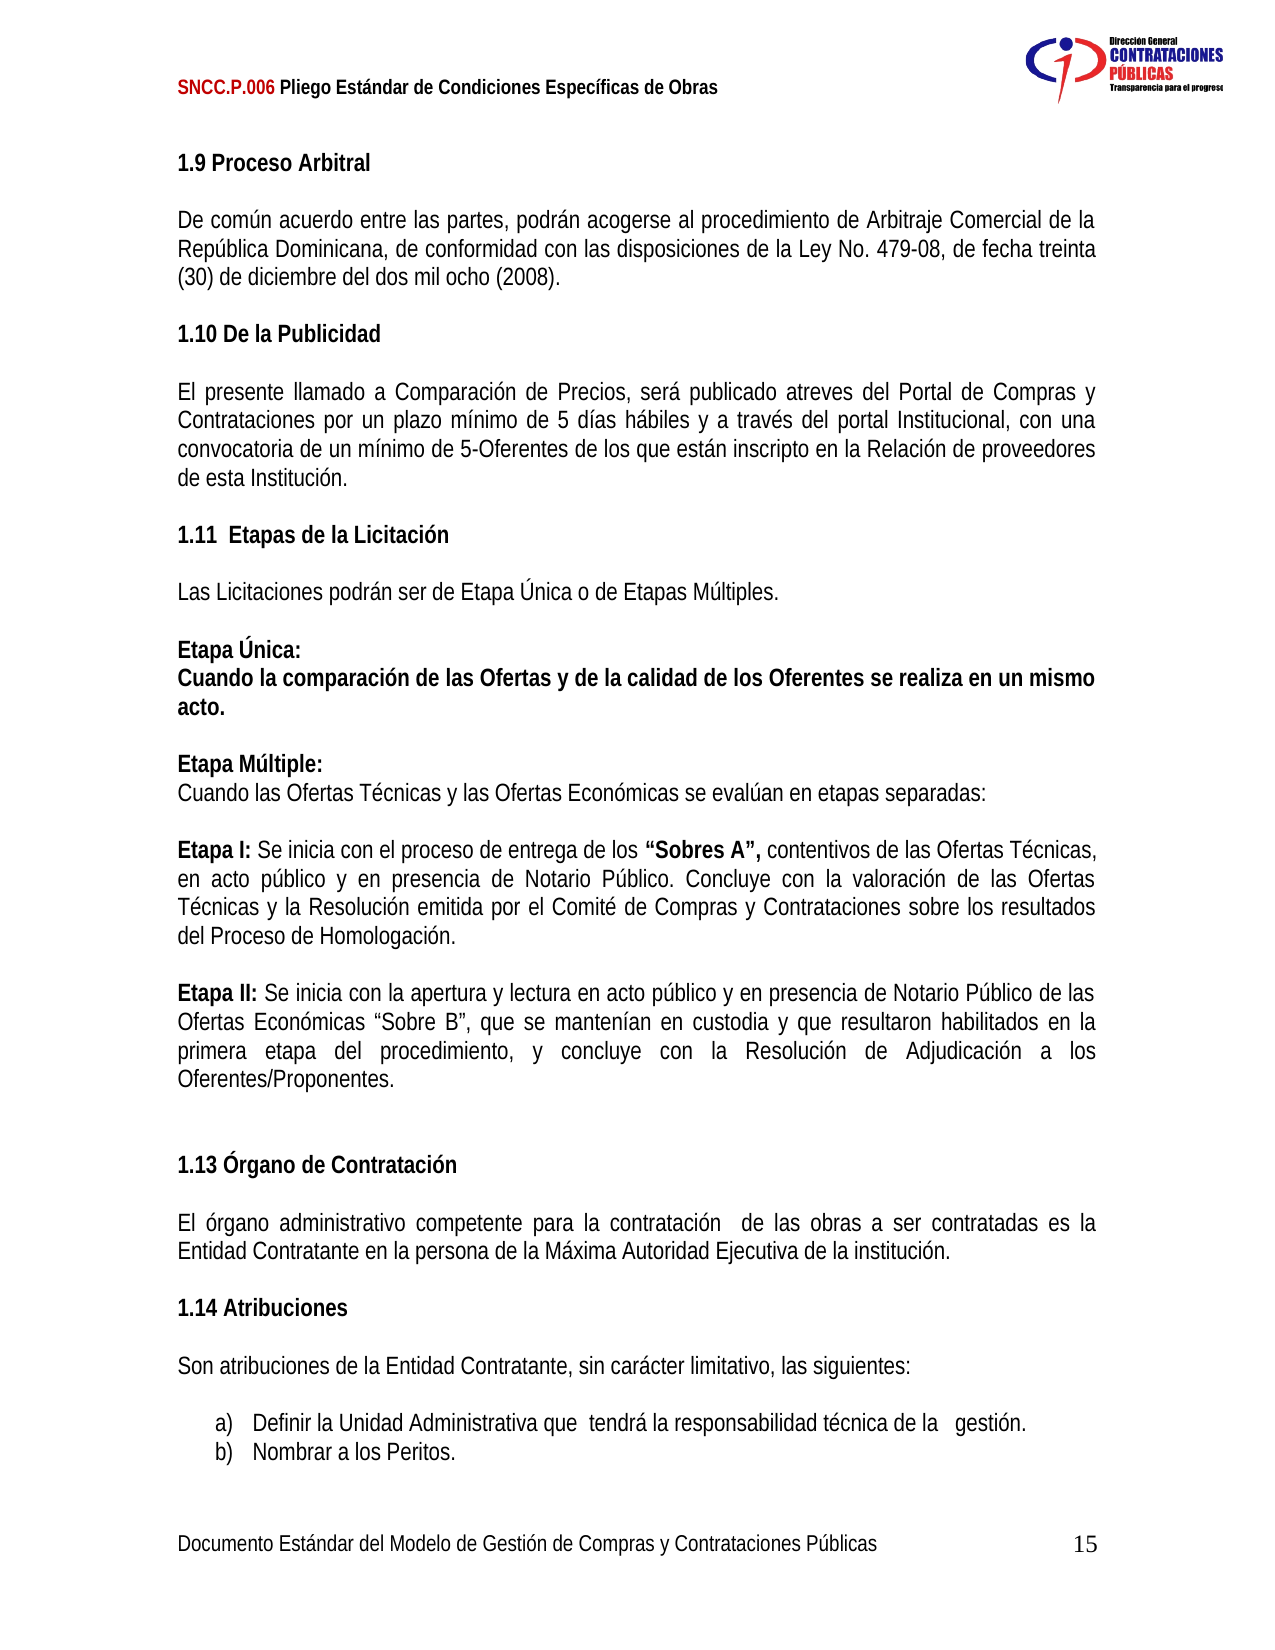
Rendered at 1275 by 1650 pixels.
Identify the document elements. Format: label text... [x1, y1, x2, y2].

text Etapa I: Se inicia con el proceso de entrega de los “Sobres A”, contentivos de las Ofertas Técnicas, en acto público y en presencia de Notario Público. Concluye con la valoración de las Ofertas Técnicas y la Resolución emitida por el Comité de Compras y Contrataciones sobre los resultados del Proceso de Homologación. [177, 835, 1098, 950]
subtitle 1.13 Órgano de Contratación [177, 1150, 1098, 1179]
list Nombrar a los Peritos. [215, 1437, 1098, 1465]
picture [1025, 37, 1223, 104]
text Etapa Múltiple: [177, 749, 1098, 778]
text De común acuerdo entre las partes, podrán acogerse al procedimiento de Arbitraje Comercial de la República Dominicana, de conformidad con las disposiciones de la Ley No. 479-08, de fecha treinta (30) de diciembre del dos mil ocho (2008). [177, 205, 1098, 291]
text Son atribuciones de la Entidad Contratante, sin carácter limitativo, las siguientes: [177, 1351, 1098, 1379]
text El presente llamado a Comparación de Precios, será publicado atreves del Portal de Compras y Contrataciones por un plazo mínimo de 5 días hábiles y a través del portal Institucional, con una convocatoria de un mínimo de 5-Oferentes de los que están inscripto en la Relación de proveedores de esta Institución. [177, 377, 1098, 491]
text Las Licitaciones podrán ser de Etapa Única o de Etapas Múltiples. [177, 577, 1098, 606]
text Cuando las Ofertas Técnicas y las Ofertas Económicas se evalúan en etapas separadas: [177, 778, 1098, 806]
text Etapa II: Se inicia con la apertura y lectura en acto público y en presencia de Notario Público de las Ofertas Económicas “Sobre B”, que se mantenían en custodia y que resultaron habilitados en la primera etapa del procedimiento, y concluye con la Resolución de Adjudicación a los Oferentes/Proponentes. [177, 978, 1098, 1093]
subtitle 1.14 Atribuciones [177, 1293, 1098, 1322]
text Cuando la comparación de las Ofertas y de la calidad de los Oferentes se realiza en un mismo acto. [177, 663, 1098, 721]
subtitle 1.11 Etapas de la Licitación [177, 520, 1098, 549]
text Etapa Única: [177, 634, 1098, 663]
subtitle 1.10 De la Publicidad [177, 319, 1098, 348]
text El órgano administrativo competente para la contratación de las obras a ser contratadas es la Entidad Contratante en la persona de la Máxima Autoridad Ejecutiva de la institución. [177, 1207, 1098, 1265]
list Definir la Unidad Administrativa que tendrá la responsabilidad técnica de la gestión. [215, 1408, 1098, 1437]
subtitle 1.9 Proceso Arbitral [177, 148, 1098, 176]
